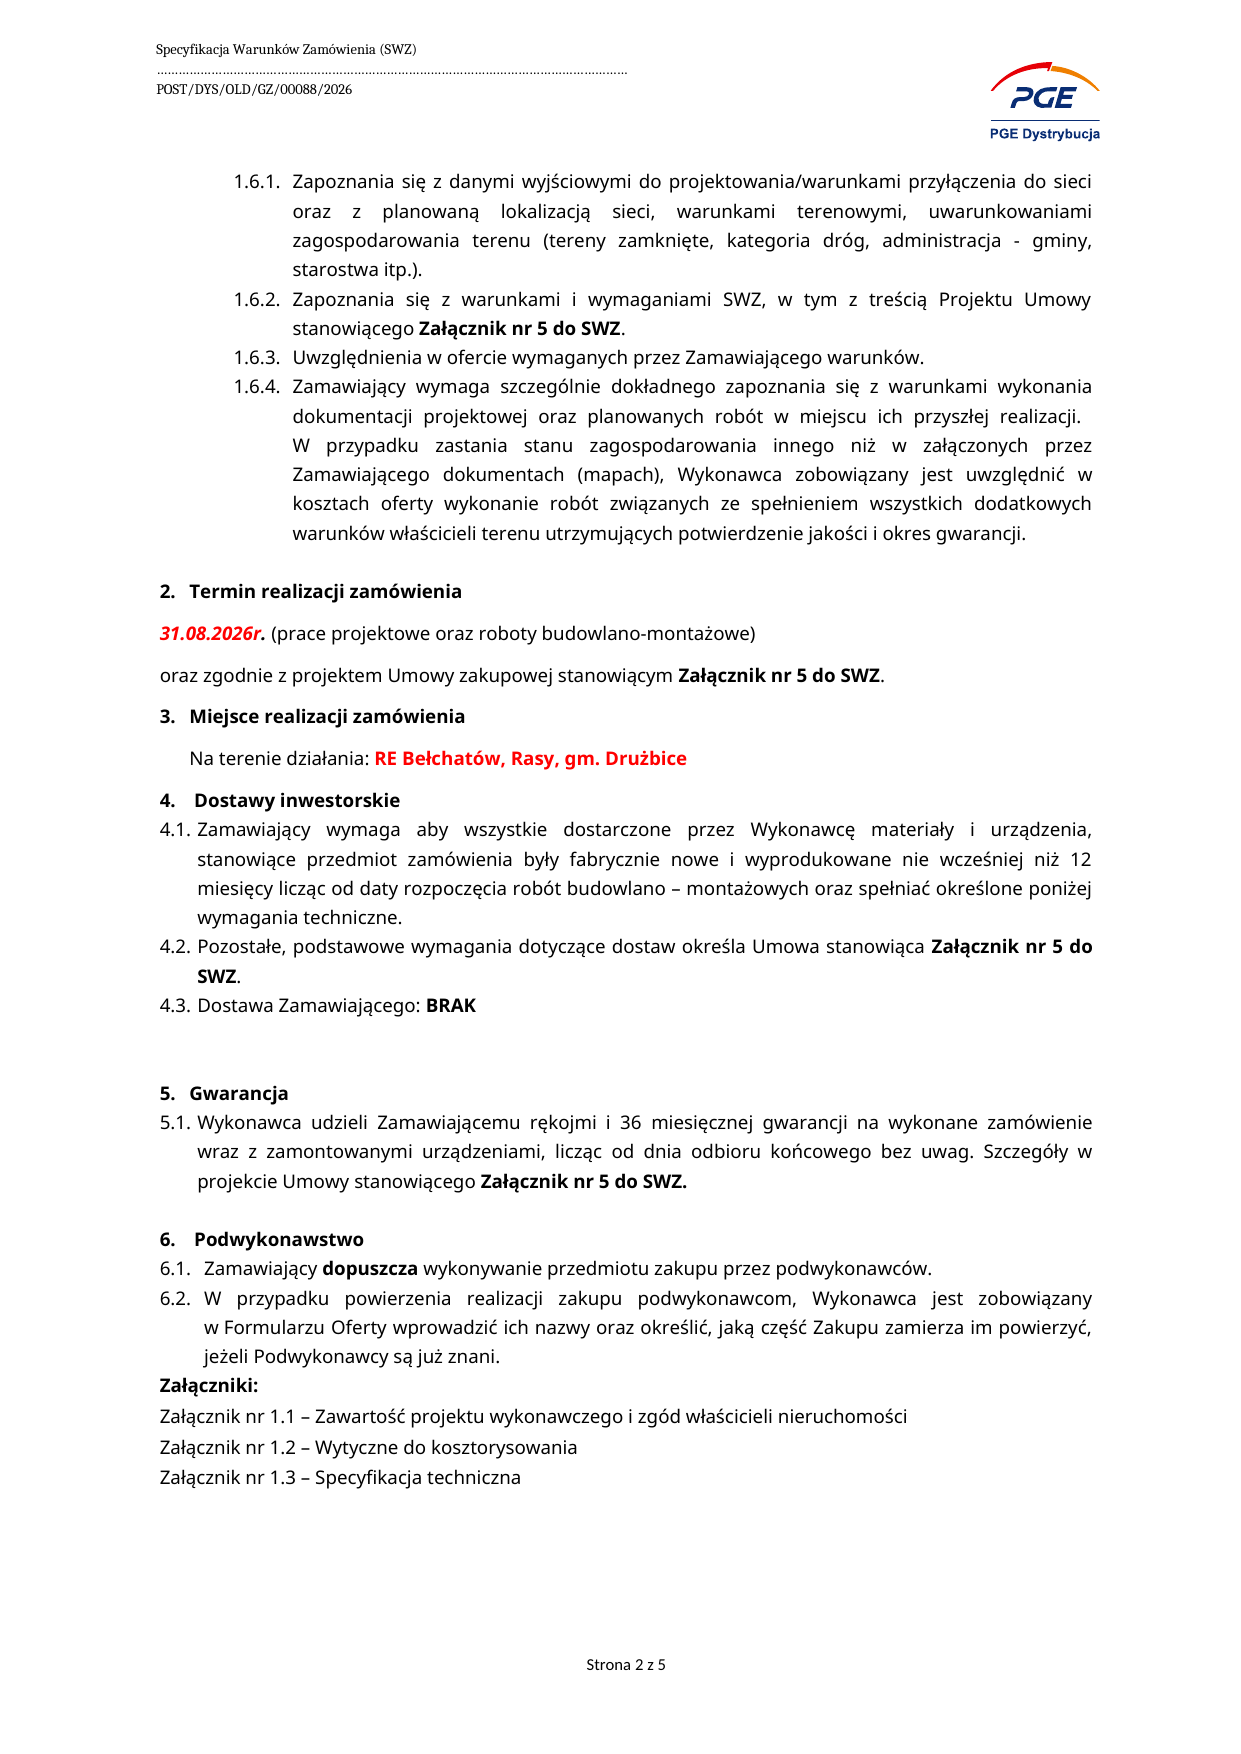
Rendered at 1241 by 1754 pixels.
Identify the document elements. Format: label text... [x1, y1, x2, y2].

list Wykonawca udzieli Zamawiającemu rękojmi i 36 miesięcznej gwarancji na wykonane zamówienie wraz z zamontowanymi urządzeniami, licząc od dnia odbioru końcowego bez uwag. Szczegóły w projekcie Umowy stanowiącego Załącznik nr 5 do SWZ. [159, 1109, 1093, 1193]
list Zamawiający wymaga szczególnie dokładnego zapoznania się z warunkami wykonania dokumentacji projektowej oraz planowanych robót w miejscu ich przyszłej realizacji. W przypadku zastania stanu zagospodarowania innego niż w załączonych przez Zamawiającego dokumentach (mapach), Wykonawca zobowiązany jest uwzględnić w kosztach oferty wykonanie robót związanych ze spełnieniem wszystkich dodatkowych warunków właścicieli terenu utrzymujących potwierdzenie jakości i okres gwarancji. [233, 374, 1093, 546]
text 31.08.2026r. (prace projektowe oraz roboty budowlano-montażowe) [159, 620, 1093, 646]
list Uwzględnienia w ofercie wymaganych przez Zamawiającego warunków. [233, 344, 1093, 370]
list Zapoznania się z danymi wyjściowymi do projektowania/warunkami przyłączenia do sieci oraz z planowaną lokalizacją sieci, warunkami terenowymi, uwarunkowaniami zagospodarowania terenu (tereny zamknięte, kategoria dróg, administracja - gminy, starostwa itp.). [233, 169, 1093, 282]
text Załącznik nr 1.1 – Zawartość projektu wykonawczego i zgód właścicieli nieruchomości [159, 1403, 1093, 1429]
list Zapoznania się z warunkami i wymaganiami SWZ, w tym z treścią Projektu Umowy stanowiącego Załącznik nr 5 do SWZ. [233, 286, 1093, 341]
list Dostawy inwestorskie [159, 787, 1093, 813]
text oraz zgodnie z projektem Umowy zakupowej stanowiącym Załącznik nr 5 do SWZ. [159, 662, 1093, 688]
list Zamawiający dopuszcza wykonywanie przedmiotu zakupu przez podwykonawców. [159, 1256, 1093, 1281]
list Termin realizacji zamówienia [159, 578, 1093, 604]
list Pozostałe, podstawowe wymagania dotyczące dostaw określa Umowa stanowiąca Załącznik nr 5 do SWZ. [159, 934, 1093, 988]
text Załącznik nr 1.3 – Specyfikacja techniczna [159, 1465, 1093, 1490]
list Gwarancja [159, 1080, 1093, 1106]
list W przypadku powierzenia realizacji zakupu podwykonawcom, Wykonawca jest zobowiązany w Formularzu Oferty wprowadzić ich nazwy oraz określić, jaką część Zakupu zamierza im powierzyć, jeżeli Podwykonawcy są już znani. [159, 1285, 1093, 1369]
list Zamawiający wymaga aby wszystkie dostarczone przez Wykonawcę materiały i urządzenia, stanowiące przedmiot zamówienia były fabrycznie nowe i wyprodukowane nie wcześniej niż 12 miesięcy licząc od daty rozpoczęcia robót budowlano – montażowych oraz spełniać określone poniżej wymagania techniczne. [159, 817, 1093, 930]
text Załącznik nr 1.2 – Wytyczne do kosztorysowania [159, 1434, 1093, 1459]
list Miejsce realizacji zamówienia [159, 704, 1093, 729]
list Dostawa Zamawiającego: BRAK [159, 992, 1093, 1018]
list Podwykonawstwo [159, 1226, 1093, 1252]
text Na terenie działania: RE Bełchatów, Rasy, gm. Drużbice [159, 746, 1093, 771]
text Załączniki: [159, 1373, 1093, 1398]
